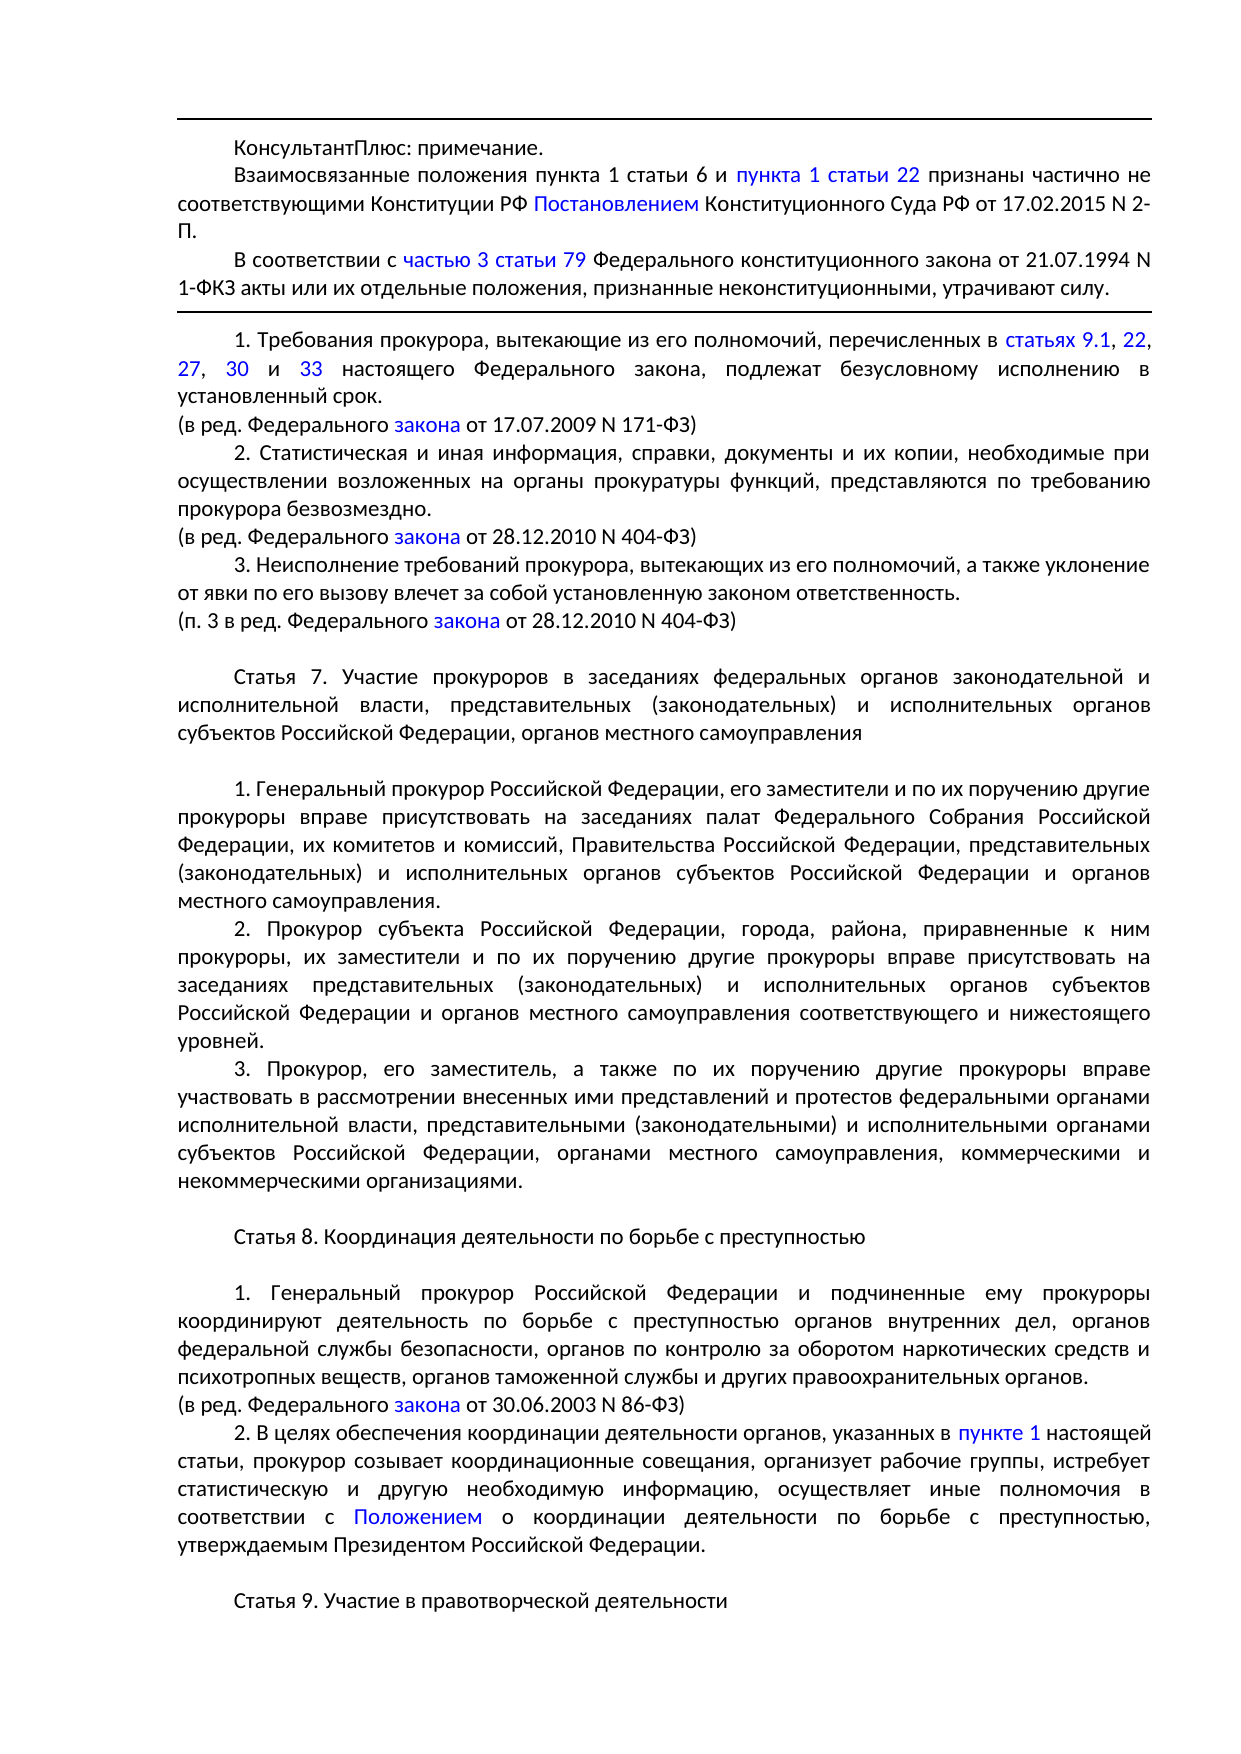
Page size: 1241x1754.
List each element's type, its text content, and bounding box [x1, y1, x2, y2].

text 1. Генеральный прокурор Российской Федерации и подчиненные ему прокуроры координируют деятельность по борьбе с преступностью органов внутренних дел, органов федеральной службы безопасности, органов по контролю за оборотом наркотических средств и психотропных веществ, органов таможенной службы и других правоохранительных органов. [177, 1278, 1152, 1390]
text 3. Прокурор, его заместитель, а также по их поручению другие прокуроры вправе участвовать в рассмотрении внесенных ими представлений и протестов федеральными органами исполнительной власти, представительными (законодательными) и исполнительными органами субъектов Российской Федерации, органами местного самоуправления, коммерческими и некоммерческими организациями. [177, 1054, 1152, 1194]
text Статья 8. Координация деятельности по борьбе с преступностью [177, 1222, 1152, 1250]
text КонсультантПлюс: примечание. [177, 133, 1152, 161]
text 1. Генеральный прокурор Российской Федерации, его заместители и по их поручению другие прокуроры вправе присутствовать на заседаниях палат Федерального Собрания Российской Федерации, их комитетов и комиссий, Правительства Российской Федерации, представительных (законодательных) и исполнительных органов субъектов Российской Федерации и органов местного самоуправления. [177, 774, 1152, 914]
text 2. В целях обеспечения координации деятельности органов, указанных в пункте 1 настоящей статьи, прокурор созывает координационные совещания, организует рабочие группы, истребует статистическую и другую необходимую информацию, осуществляет иные полномочия в соответствии с Положением о координации деятельности по борьбе с преступностью, утверждаемым Президентом Российской Федерации. [177, 1418, 1152, 1558]
text 2. Статистическая и иная информация, справки, документы и их копии, необходимые при осуществлении возложенных на органы прокуратуры функций, представляются по требованию прокурора безвозмездно. [177, 438, 1152, 522]
text 1. Требования прокурора, вытекающие из его полномочий, перечисленных в статьях 9.1, 22, 27, 30 и 33 настоящего Федерального закона, подлежат безусловному исполнению в установленный срок. [177, 326, 1152, 410]
text Статья 9. Участие в правотворческой деятельности [177, 1587, 1152, 1614]
text 3. Неисполнение требований прокурора, вытекающих из его полномочий, а также уклонение от явки по его вызову влечет за собой установленную законом ответственность. [177, 550, 1152, 606]
text Статья 7. Участие прокуроров в заседаниях федеральных органов законодательной и исполнительной власти, представительных (законодательных) и исполнительных органов субъектов Российской Федерации, органов местного самоуправления [177, 662, 1152, 746]
text (в ред. Федерального закона от 30.06.2003 N 86-ФЗ) [177, 1390, 1152, 1418]
text (п. 3 в ред. Федерального закона от 28.12.2010 N 404-ФЗ) [177, 606, 1152, 634]
text 2. Прокурор субъекта Российской Федерации, города, района, приравненные к ним прокуроры, их заместители и по их поручению другие прокуроры вправе присутствовать на заседаниях представительных (законодательных) и исполнительных органов субъектов Российской Федерации и органов местного самоуправления соответствующего и нижестоящего уровней. [177, 914, 1152, 1054]
text (в ред. Федерального закона от 28.12.2010 N 404-ФЗ) [177, 522, 1152, 550]
text В соответствии с частью 3 статьи 79 Федерального конституционного закона от 21.07.1994 N 1-ФКЗ акты или их отдельные положения, признанные неконституционными, утрачивают силу. [177, 245, 1152, 301]
text (в ред. Федерального закона от 17.07.2009 N 171-ФЗ) [177, 410, 1152, 438]
text Взаимосвязанные положения пункта 1 статьи 6 и пункта 1 статьи 22 признаны частично не соответствующими Конституции РФ Постановлением Конституционного Суда РФ от 17.02.2015 N 2-П. [177, 161, 1152, 245]
